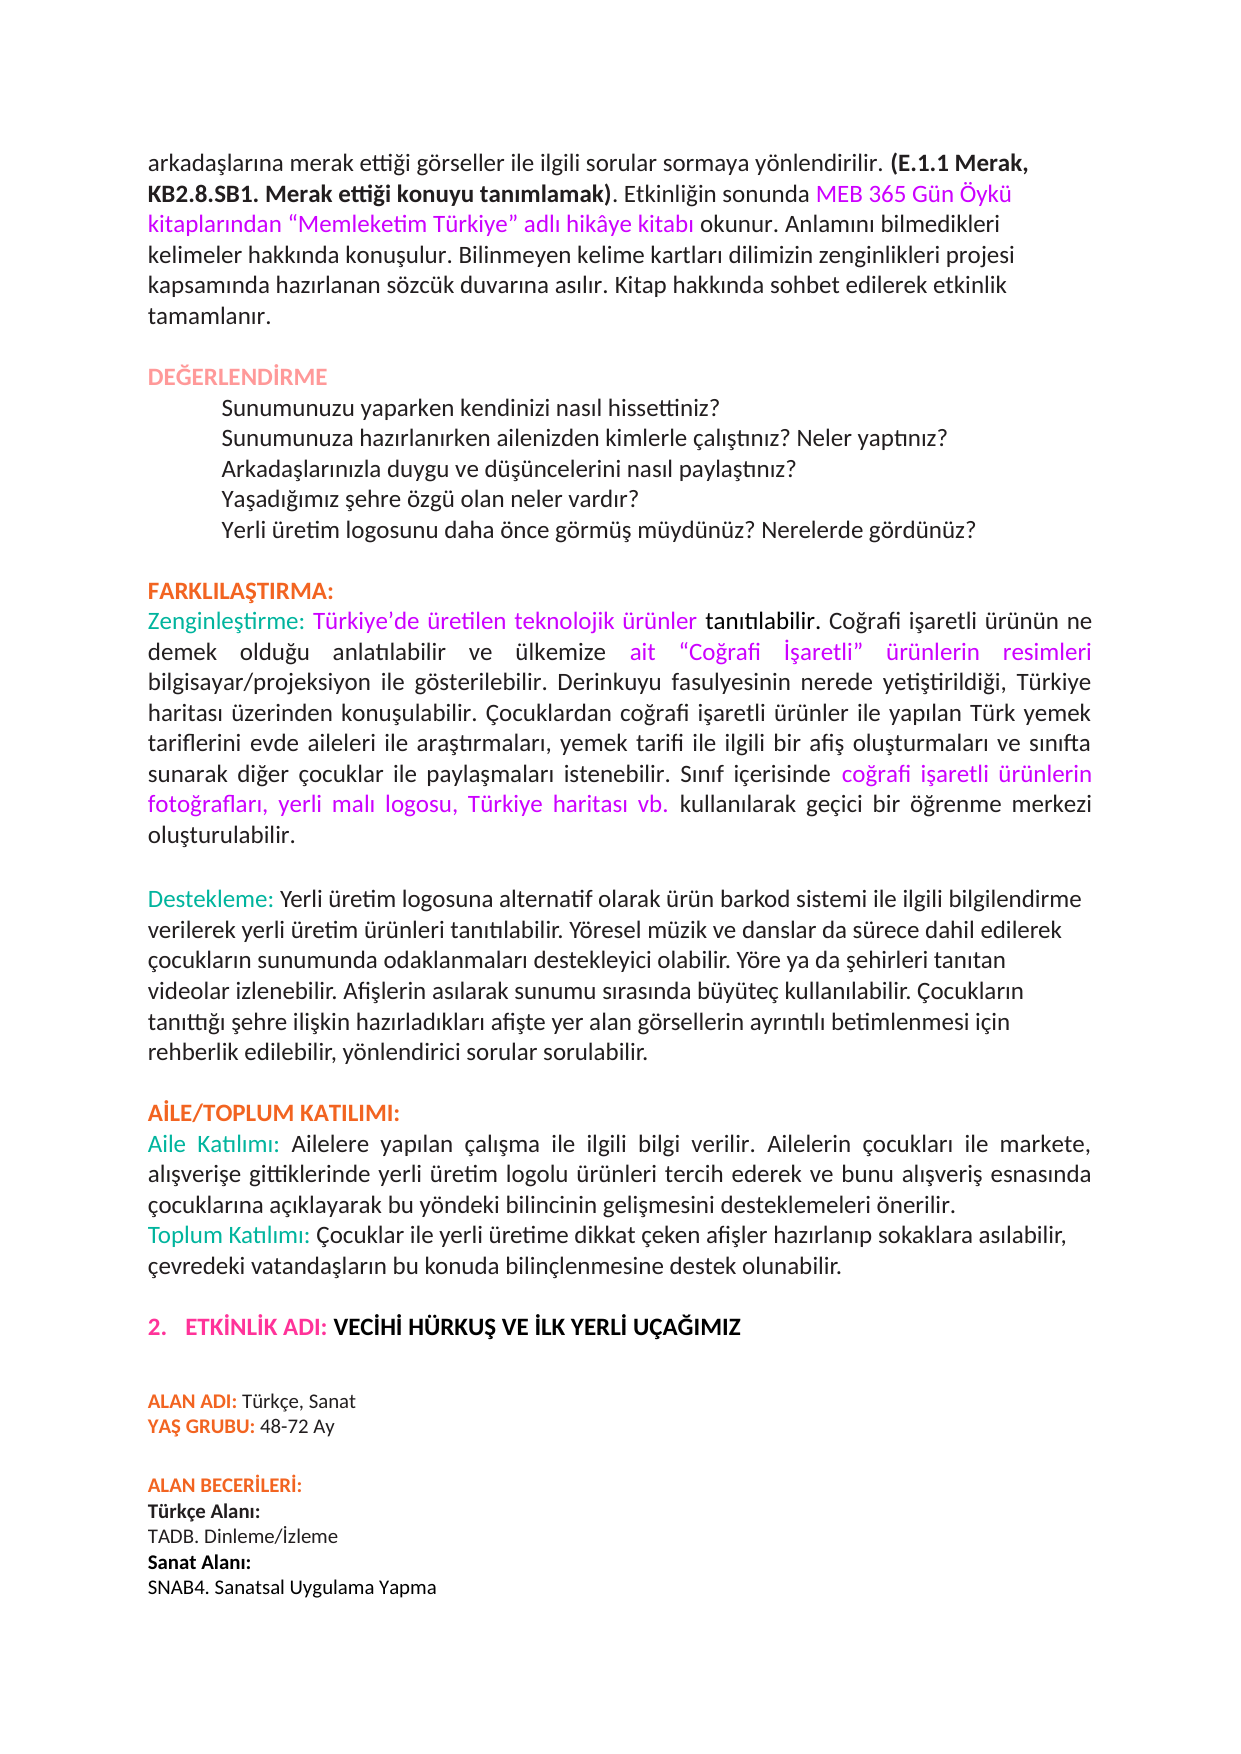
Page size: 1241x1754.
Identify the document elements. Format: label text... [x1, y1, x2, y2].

list Yaşadığımız şehre özgü olan neler vardır? [148, 483, 1093, 514]
list Arkadaşlarınızla duygu ve düşüncelerini nasıl paylaştınız? [148, 453, 1093, 483]
text Toplum Katılımı: Çocuklar ile yerli üretime dikkat çeken afişler hazırlanıp sokaklara asılabilir, çevredeki vatandaşların bu konuda bilinçlenmesine destek olunabilir. [148, 1219, 1093, 1280]
list Yerli üretim logosunu daha önce görmüş müydünüz? Nerelerde gördünüz? [148, 514, 1093, 544]
text ALAN ADI: Türkçe, Sanat [148, 1388, 1093, 1413]
text FARKLILAŞTIRMA: [148, 575, 1093, 605]
text Aile Katılımı: Ailelere yapılan çalışma ile ilgili bilgi verilir. Ailelerin çocukları ile markete, alışverişe gittiklerinde yerli üretim logolu ürünleri tercih ederek ve bunu alışveriş esnasında çocuklarına açıklayarak bu yöndeki bilincinin gelişmesini desteklemeleri önerilir. [148, 1128, 1093, 1219]
list Sunumunuzu yaparken kendinizi nasıl hissettiniz? [148, 392, 1093, 422]
text YAŞ GRUBU: 48-72 Ay [148, 1413, 1093, 1439]
text AİLE/TOPLUM KATILIMI: [148, 1097, 1093, 1128]
text Destekleme: Yerli üretim logosuna alternatif olarak ürün barkod sistemi ile ilgili bilgilendirme verilerek yerli üretim ürünleri tanıtılabilir. Yöresel müzik ve danslar da sürece dahil edilerek çocukların sunumunda odaklanmaları destekleyici olabilir. Yöre ya da şehirleri tanıtan videolar izlenebilir. Afişlerin asılarak sunumu sırasında büyüteç kullanılabilir. Çocukların tanıttığı şehre ilişkin hazırladıkları afişte yer alan görsellerin ayrıntılı betimlenmesi için rehberlik edilebilir, yönlendirici sorular sorulabilir. [148, 884, 1093, 1067]
text Zenginleştirme: Türkiye’de üretilen teknolojik ürünler tanıtılabilir. Coğrafi işaretli ürünün ne demek olduğu anlatılabilir ve ülkemize ait “Coğrafi İşaretli” ürünlerin resimleri bilgisayar/projeksiyon ile gösterilebilir. Derinkuyu fasulyesinin nerede yetiştirildiği, Türkiye haritası üzerinden konuşulabilir. Çocuklardan coğrafi işaretli ürünler ile yapılan Türk yemek tariflerini evde aileleri ile araştırmaları, yemek tarifi ile ilgili bir afiş oluşturmaları ve sınıfta sunarak diğer çocuklar ile paylaşmaları istenebilir. Sınıf içerisinde coğrafi işaretli ürünlerin fotoğrafları, yerli malı logosu, Türkiye haritası vb. kullanılarak geçici bir öğrenme merkezi oluşturulabilir. [148, 605, 1093, 849]
text Türkçe Alanı: [148, 1498, 1093, 1523]
text TADB. Dinleme/İzleme [148, 1523, 1093, 1549]
list Sunumunuza hazırlanırken ailenizden kimlerle çalıştınız? Neler yaptınız? [148, 422, 1093, 453]
text SNAB4. Sanatsal Uygulama Yapma [148, 1574, 1093, 1600]
list ETKİNLİK ADI: VECİHİ HÜRKUŞ VE İLK YERLİ UÇAĞIMIZ [148, 1311, 1093, 1341]
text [148, 148, 1093, 331]
text ALAN BECERİLERİ: [148, 1473, 1093, 1498]
text Sanat Alanı: [148, 1549, 1093, 1574]
text DEĞERLENDİRME [148, 361, 1093, 392]
